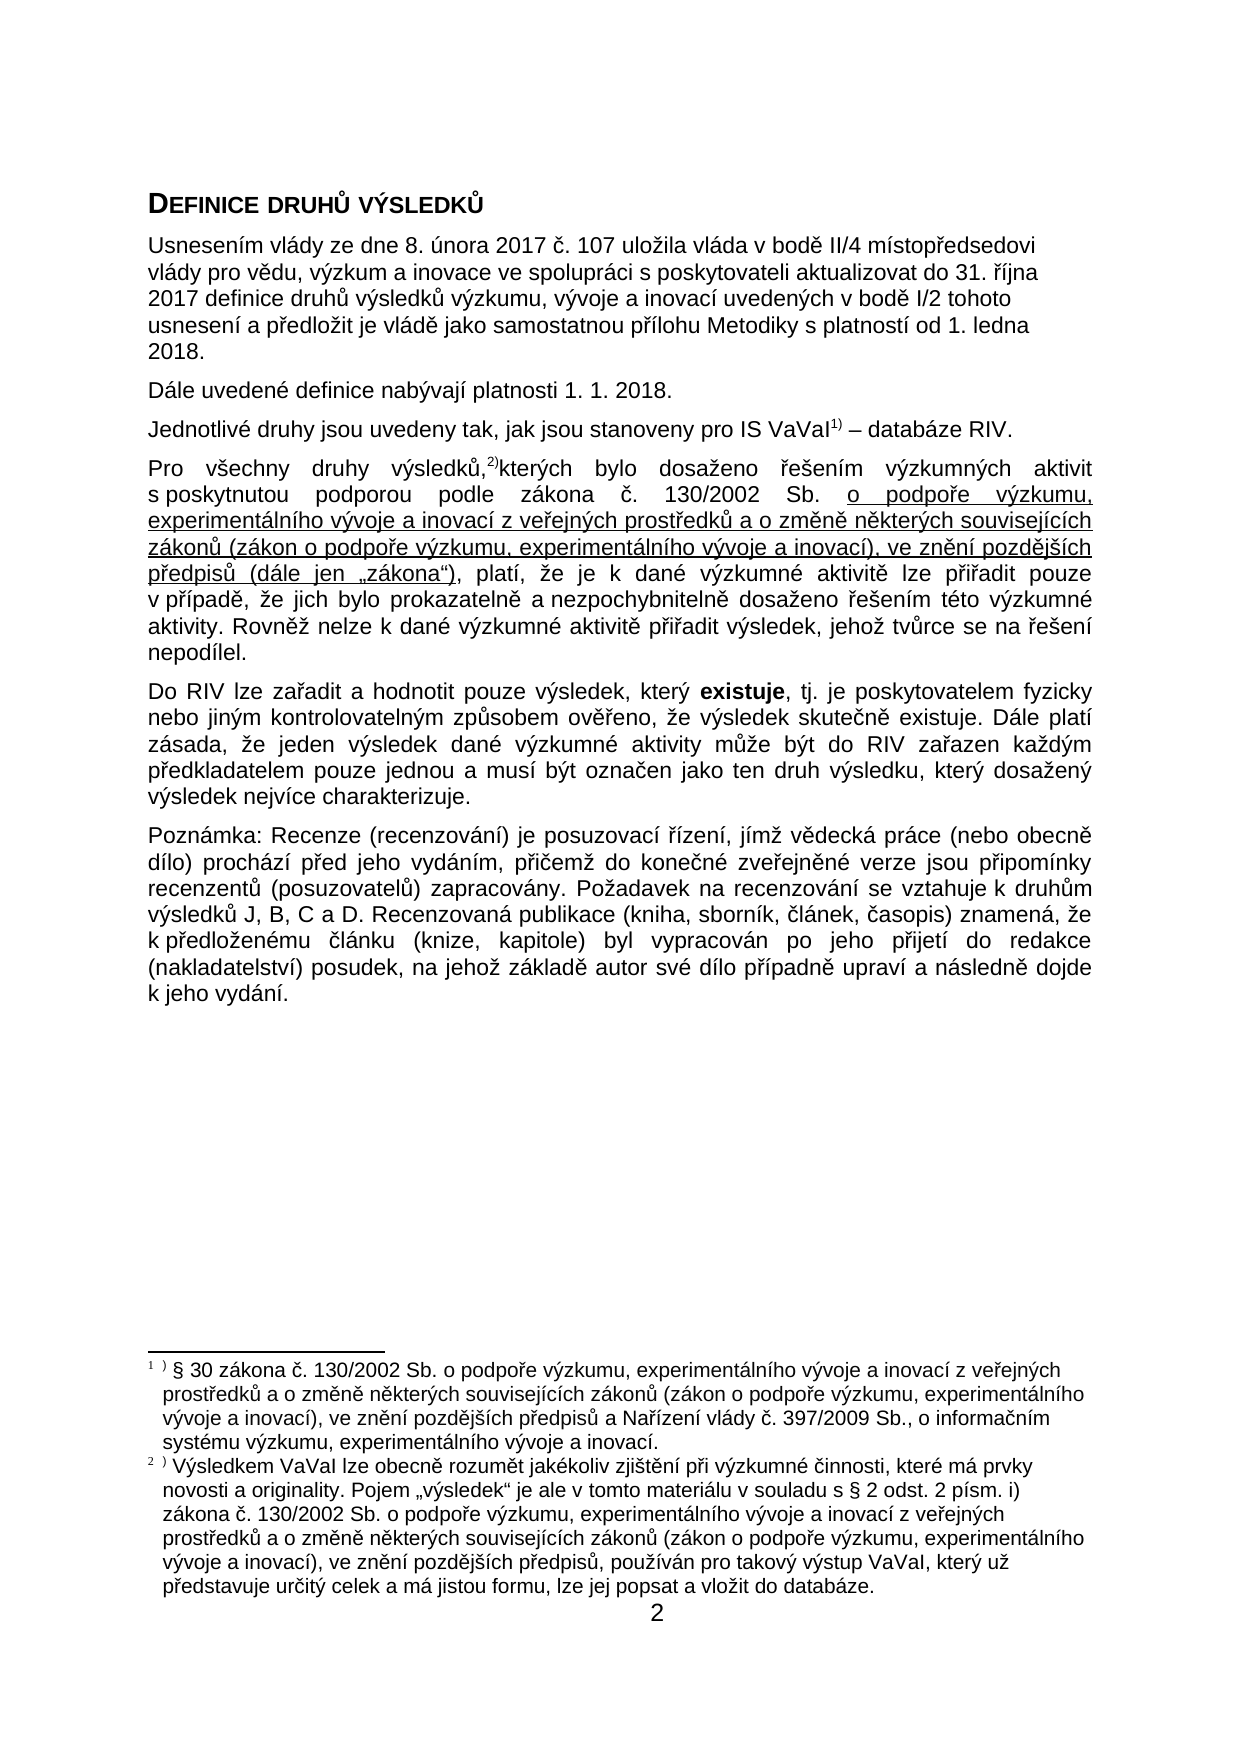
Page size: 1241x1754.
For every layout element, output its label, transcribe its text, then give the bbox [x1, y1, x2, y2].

text Poznámka: Recenze (recenzování) je posuzovací řízení, jímž vědecká práce (nebo obecně dílo) prochází před jeho vydáním, přičemž do konečné zveřejněné verze jsou připomínky recenzentů (posuzovatelů) zapracovány. Požadavek na recenzování se vztahuje k druhům výsledků J, B, C a D. Recenzovaná publikace (kniha, sborník, článek, časopis) znamená, že k předloženému článku (knize, kapitole) byl vypracován po jeho přijetí do redakce (nakladatelství) posudek, na jehož základě autor své dílo případně upraví a následně dojde k jeho vydání. [148, 822, 1093, 1007]
text Pro všechny druhy výsledků,)kterých bylo dosaženo řešením výzkumných aktivit s poskytnutou podporou podle zákona č. 130/2002 Sb. o podpoře výzkumu, experimentálního vývoje a inovací z veřejných prostředků a o změně některých souvisejících zákonů (zákon o podpoře výzkumu, experimentálního vývoje a inovací), ve znění pozdějších předpisů (dále jen „zákona“), platí, že je k dané výzkumné aktivitě lze přiřadit pouze v případě, že jich bylo prokazatelně a nezpochybnitelně dosaženo řešením této výzkumné aktivity. Rovněž nelze k dané výzkumné aktivitě přiřadit výsledek, jehož tvůrce se na řešení nepodílel. [148, 531, 1093, 665]
text Dále uvedené definice nabývají platnosti 1. 1. 2018. [148, 377, 1093, 403]
text Jednotlivé druhy jsou uvedeny tak, jak jsou stanoveny pro IS VaVaI) – databáze RIV. [148, 416, 1093, 442]
text Definice druhů výsledků [148, 186, 1093, 220]
text Pro všechny druhy výsledků,)kterých bylo dosaženo řešením výzkumných aktivit s poskytnutou podporou podle zákona č. 130/2002 Sb. o podpoře výzkumu, experimentálního vývoje a inovací z veřejných prostředků a o změně některých souvisejících zákonů (zákon o podpoře výzkumu, experimentálního vývoje a inovací), ve znění pozdějších předpisů (dále jen „zákona“), platí, že je k dané výzkumné aktivitě lze přiřadit pouze v případě, že jich bylo prokazatelně a nezpochybnitelně dosaženo řešením této výzkumné aktivity. Rovněž nelze k dané výzkumné aktivitě přiřadit výsledek, jehož tvůrce se na řešení nepodílel. [148, 454, 1093, 530]
text Usnesením vlády ze dne 8. února 2017 č. 107 uložila vláda v bodě II/4 místopředsedovi vlády pro vědu, výzkum a inovace ve spolupráci s poskytovateli aktualizovat do 31. října 2017 definice druhů výsledků výzkumu, vývoje a inovací uvedených v bodě I/2 tohoto usnesení a předložit je vládě jako samostatnou přílohu Metodiky s platností od 1. ledna 2018. [148, 232, 1093, 364]
text Do RIV lze zařadit a hodnotit pouze výsledek, který existuje, tj. je poskytovatelem fyzicky nebo jiným kontrolovatelným způsobem ověřeno, že výsledek skutečně existuje. Dále platí zásada, že jeden výsledek dané výzkumné aktivity může být do RIV zařazen každým předkladatelem pouze jednou a musí být označen jako ten druh výsledku, který dosažený výsledek nejvíce charakterizuje. [148, 678, 1093, 809]
